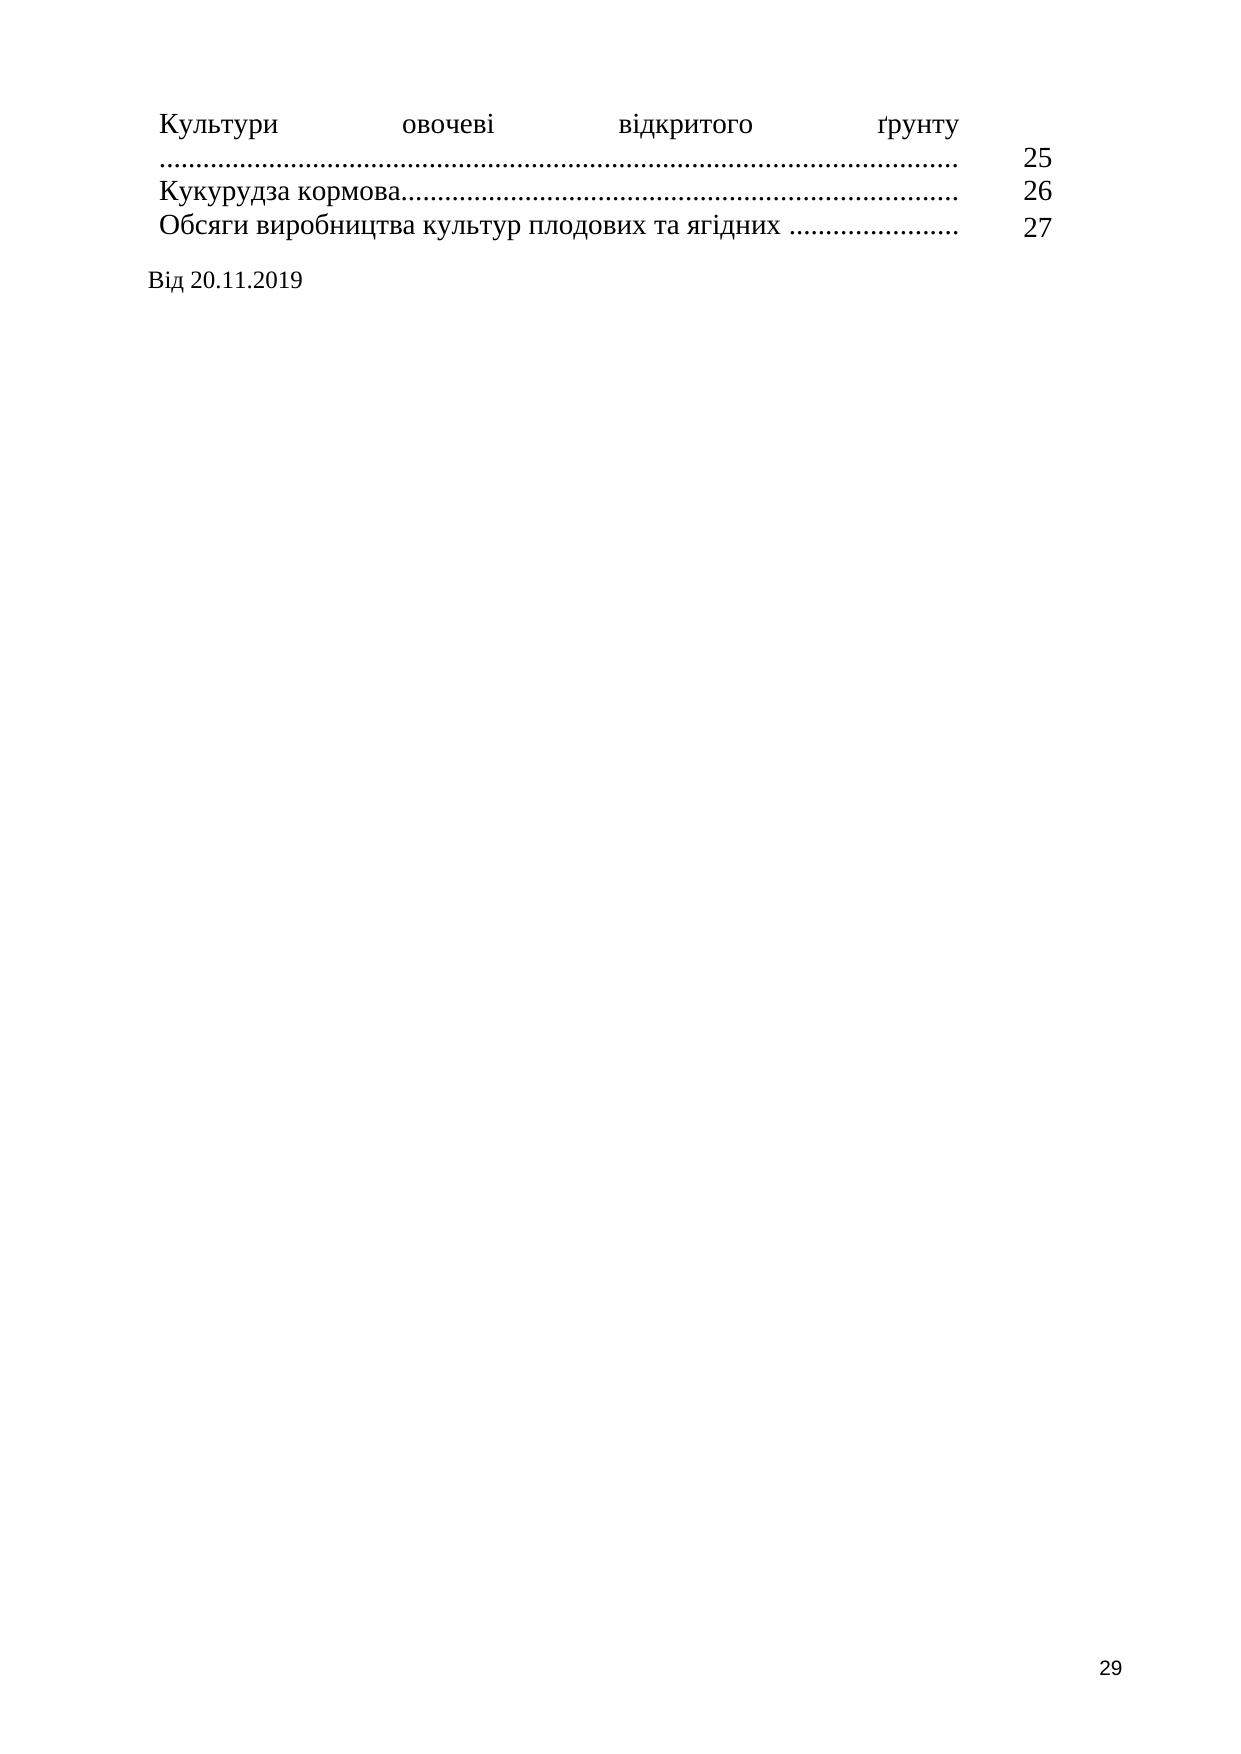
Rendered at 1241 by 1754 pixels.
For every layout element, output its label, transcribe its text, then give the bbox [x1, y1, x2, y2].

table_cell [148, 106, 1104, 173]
text Від 20.11.2019 [148, 266, 1122, 294]
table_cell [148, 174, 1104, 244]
